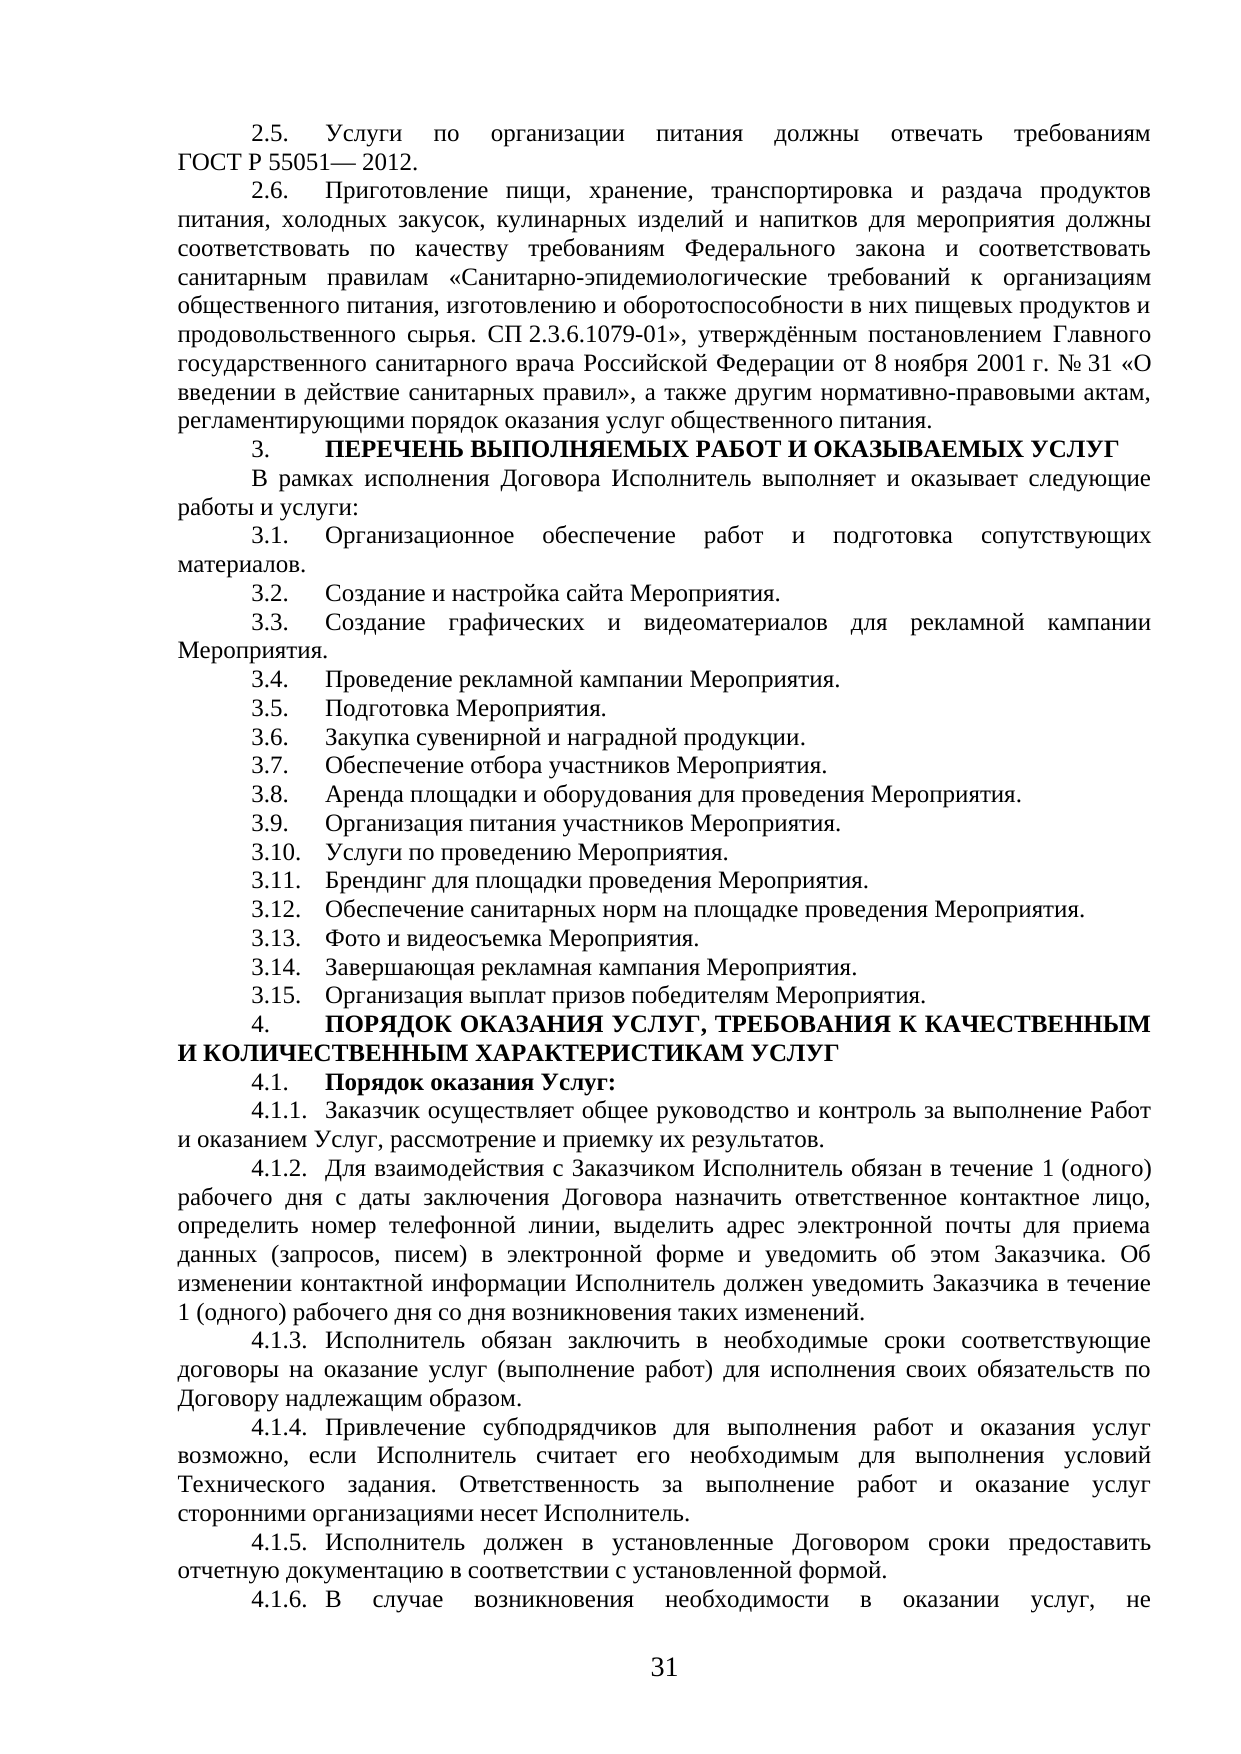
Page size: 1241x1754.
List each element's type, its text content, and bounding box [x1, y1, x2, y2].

list Проведение рекламной кампании Мероприятия. [177, 664, 1152, 693]
list Завершающая рекламная кампания Мероприятия. [177, 952, 1152, 981]
list Обеспечение отбора участников Мероприятия. [177, 751, 1152, 779]
list Привлечение субподрядчиков для выполнения работ и оказания услуг возможно, если Исполнитель считает его необходимым для выполнения условий Технического задания. Ответственность за выполнение работ и оказание услуг сторонними организациями несет Исполнитель. [177, 1412, 1152, 1527]
list Организация выплат призов победителям Мероприятия. [177, 981, 1152, 1009]
list Подготовка Мероприятия. [177, 693, 1152, 722]
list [177, 1584, 1152, 1613]
list Организационное обеспечение работ и подготовка сопутствующих материалов. [177, 521, 1152, 578]
list ПЕРЕЧЕНЬ ВЫПОЛНЯЕМЫХ РАБОТ И ОКАЗЫВАЕМЫХ УСЛУГ [177, 434, 1152, 463]
list Заказчик осуществляет общее руководство и контроль за выполнение Работ и оказанием Услуг, рассмотрение и приемку их результатов. [177, 1096, 1152, 1153]
list Создание графических и видеоматериалов для рекламной кампании Мероприятия. [177, 607, 1152, 664]
list Услуги по проведению Мероприятия. [177, 837, 1152, 866]
list Аренда площадки и оборудования для проведения Мероприятия. [177, 779, 1152, 808]
list Исполнитель должен в установленные Договором сроки предоставить отчетную документацию в соответствии с установленной формой. [177, 1527, 1152, 1584]
text В рамках исполнения Договора Исполнитель выполняет и оказывает следующие работы и услуги: [177, 463, 1152, 521]
list Фото и видеосъемка Мероприятия. [177, 923, 1152, 952]
list Услуги по организации питания должны отвечать требованиям ГОСТ Р 55051— 2012. [177, 118, 1152, 176]
list Закупка сувенирной и наградной продукции. [177, 722, 1152, 751]
list Организация питания участников Мероприятия. [177, 808, 1152, 837]
list Для взаимодействия с Заказчиком Исполнитель обязан в течение 1 (одного) рабочего дня с даты заключения Договора назначить ответственное контактное лицо, определить номер телефонной линии, выделить адрес электронной почты для приема данных (запросов, писем) в электронной форме и уведомить об этом Заказчика. Об изменении контактной информации Исполнитель должен уведомить Заказчика в течение 1 (одного) рабочего дня со дня возникновения таких изменений. [177, 1153, 1152, 1326]
list Приготовление пищи, хранение, транспортировка и раздача продуктов питания, холодных закусок, кулинарных изделий и напитков для мероприятия должны соответствовать по качеству требованиям Федерального закона и соответствовать санитарным правилам «Санитарно-эпидемиологические требований к организациям общественного питания, изготовлению и оборотоспособности в них пищевых продуктов и продовольственного сырья. СП 2.3.6.1079-01», утверждённым постановлением Главного государственного санитарного врача Российской Федерации от 8 ноября 2001 г. № 31 «О введении в действие санитарных правил», а также другим нормативно-правовыми актам, регламентирующими порядок оказания услуг общественного питания. [177, 176, 1152, 434]
list ПОРЯДОК ОКАЗАНИЯ УСЛУГ, ТРЕБОВАНИЯ К КАЧЕСТВЕННЫМ И КОЛИЧЕСТВЕННЫМ ХАРАКТЕРИСТИКАМ УСЛУГ [177, 1009, 1152, 1067]
list Порядок оказания Услуг: [177, 1067, 1152, 1096]
list Обеспечение санитарных норм на площадке проведения Мероприятия. [177, 894, 1152, 923]
list Создание и настройка сайта Мероприятия. [177, 578, 1152, 607]
list Брендинг для площадки проведения Мероприятия. [177, 866, 1152, 894]
list Исполнитель обязан заключить в необходимые сроки соответствующие договоры на оказание услуг (выполнение работ) для исполнения своих обязательств по Договору надлежащим образом. [177, 1326, 1152, 1412]
